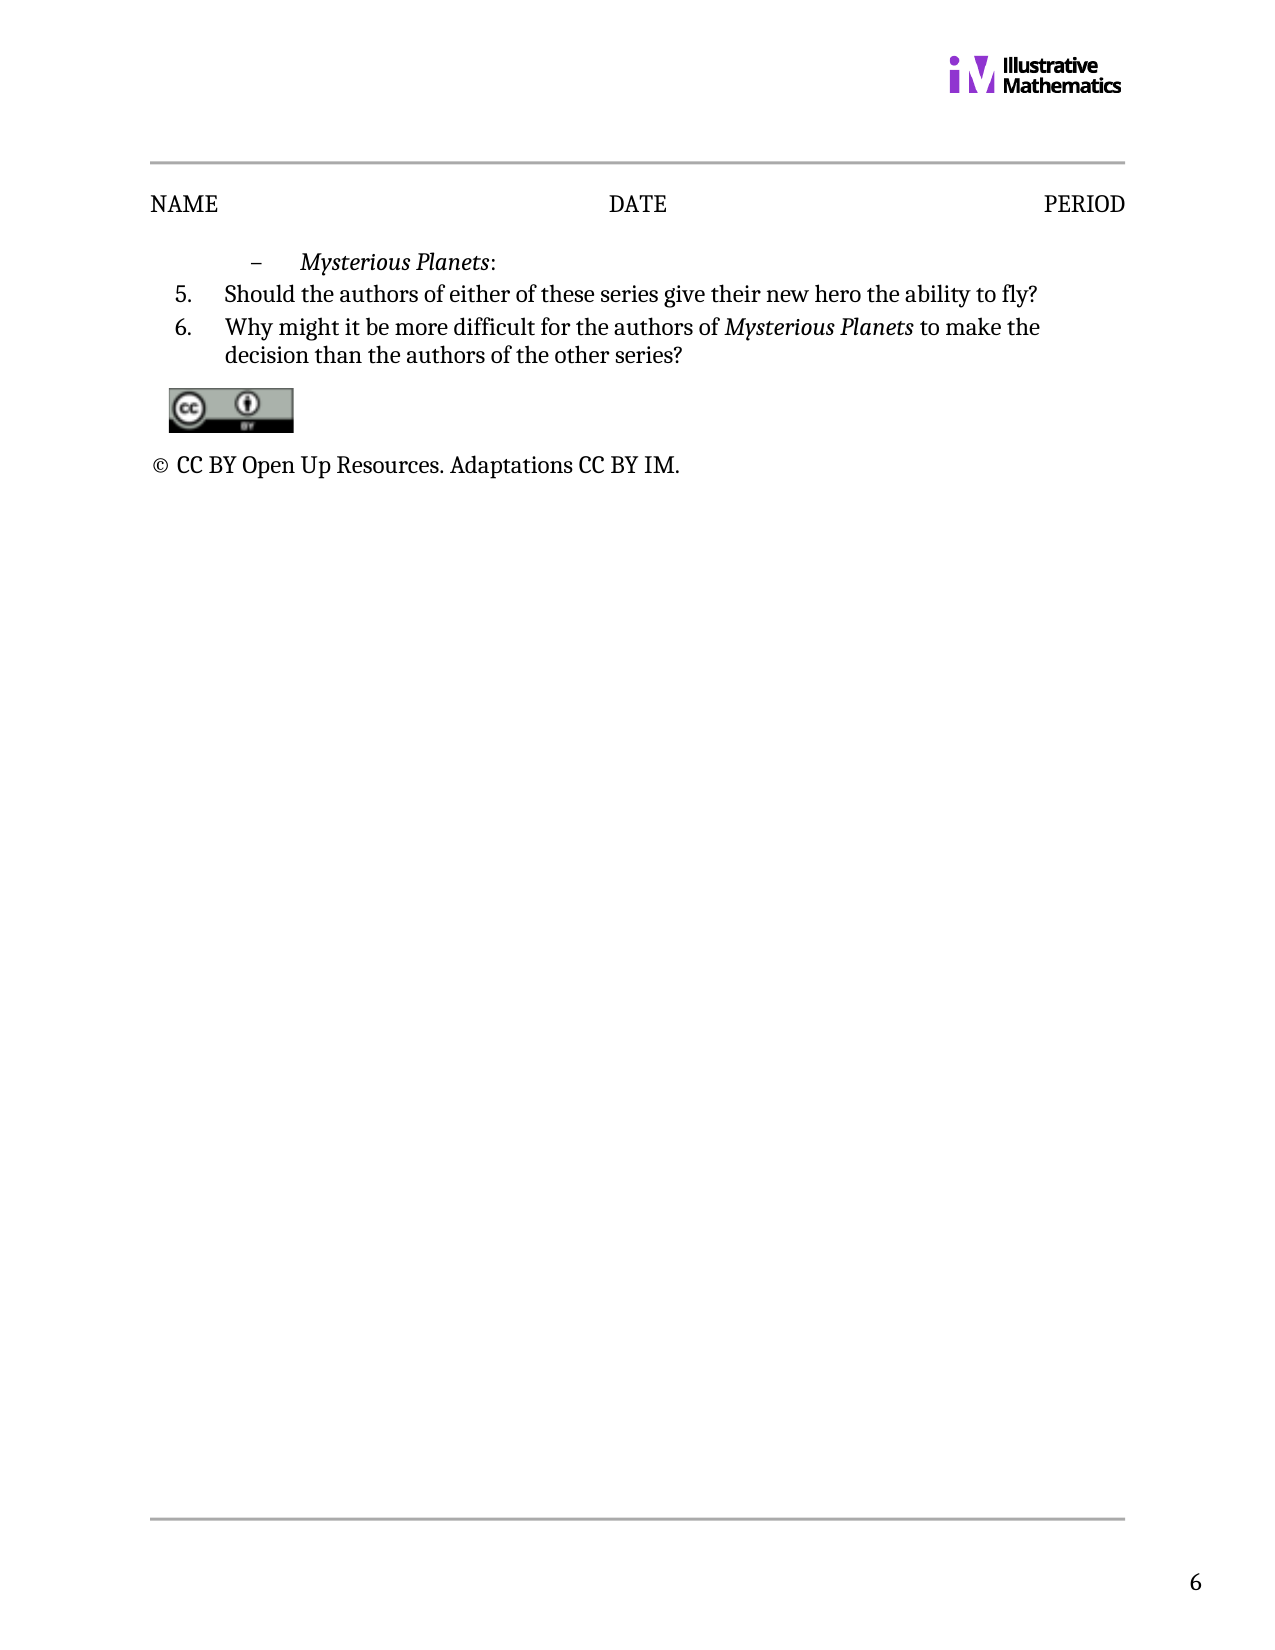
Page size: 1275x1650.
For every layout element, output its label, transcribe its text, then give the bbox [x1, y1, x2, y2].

picture [168, 388, 294, 433]
list Why might it be more difficult for the authors of Mysterious Planets to make the decision than the authors of the other series? [175, 312, 1125, 370]
list Should the authors of either of these series give their new hero the ability to fly? [175, 280, 1125, 309]
picture [949, 55, 1121, 93]
list Mysterious Planets: [250, 247, 1125, 276]
text © CC BY Open Up Resources. Adaptations CC BY IM. [150, 451, 1125, 480]
